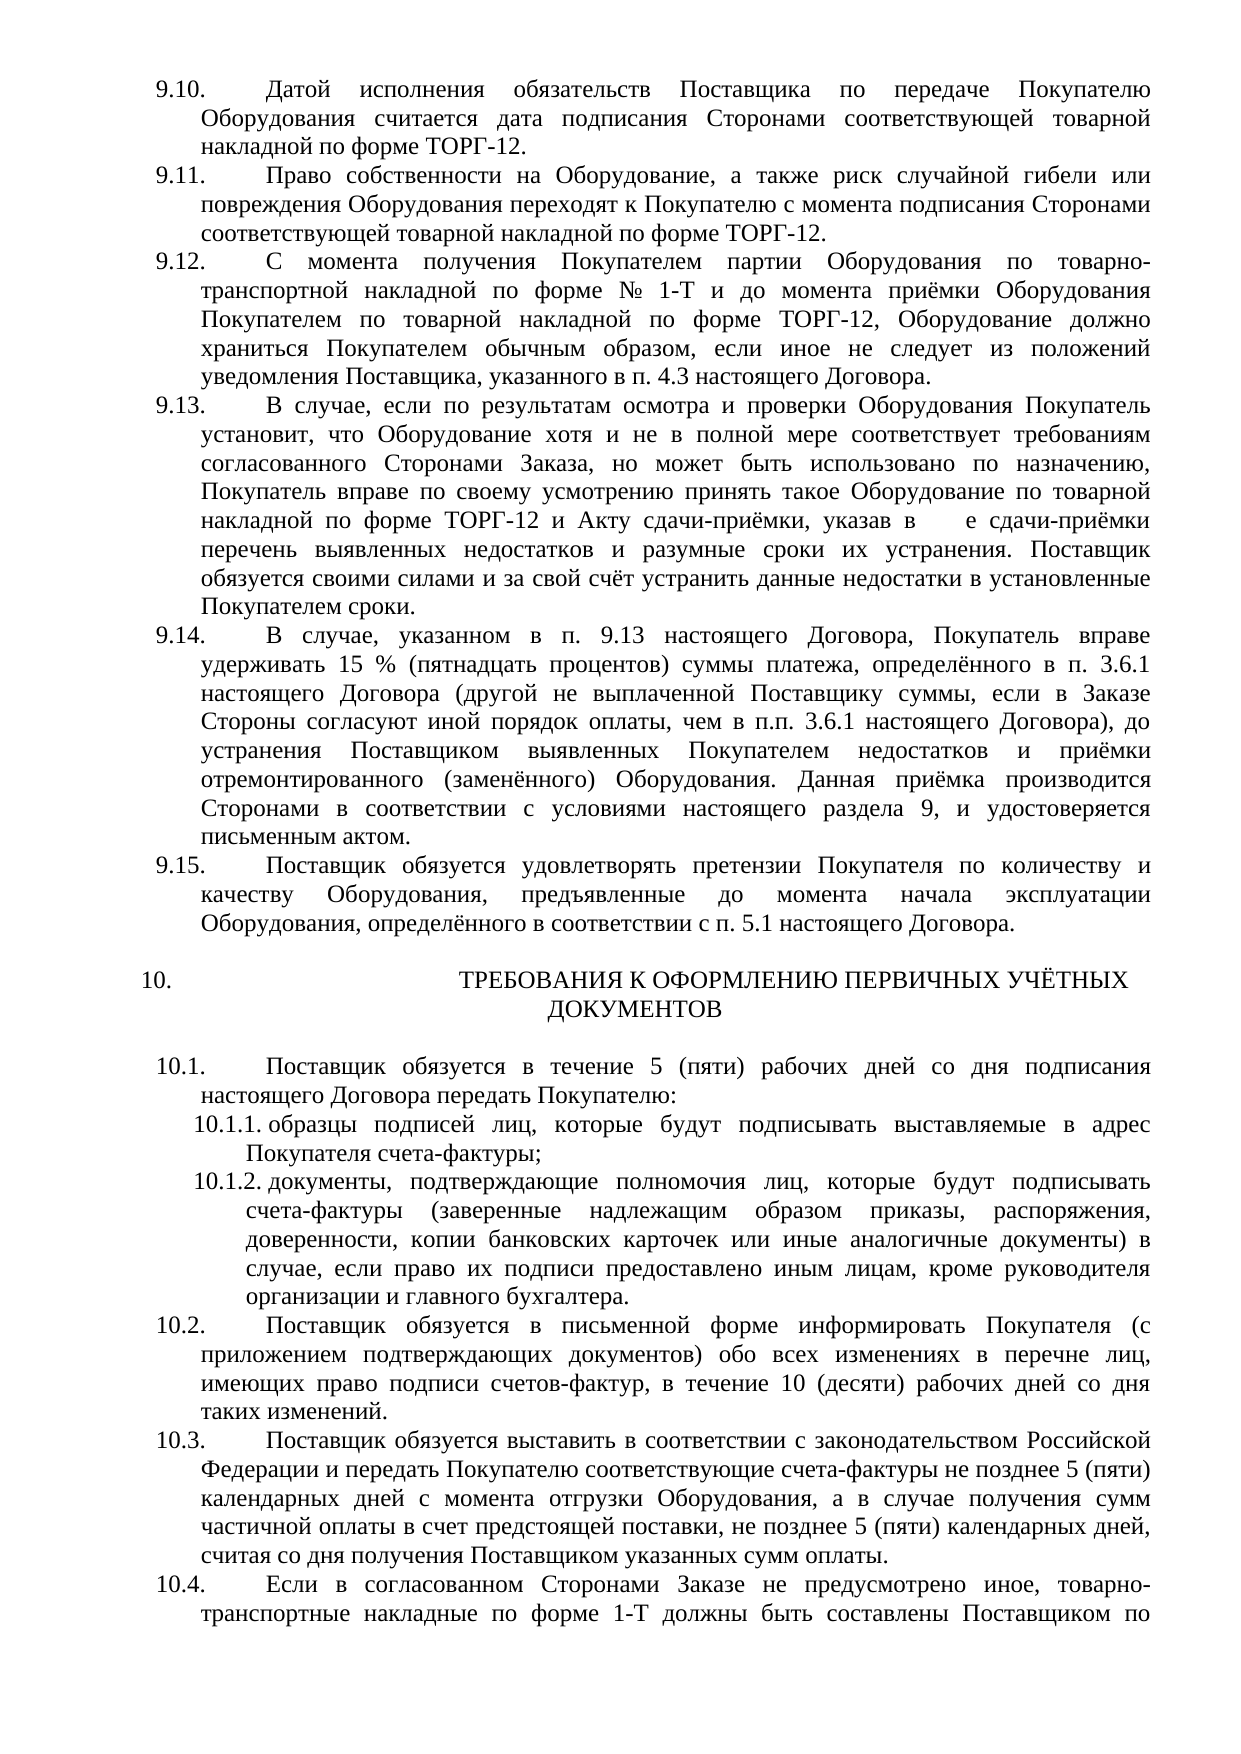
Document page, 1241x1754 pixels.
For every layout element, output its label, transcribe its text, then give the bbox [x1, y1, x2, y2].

list В случае, указанном в п. 9.13 настоящего Договора, Покупатель вправе удерживать 15 % (пятнадцать процентов) суммы платежа, определённого в п. 3.6.1 настоящего Договора (другой не выплаченной Поставщику суммы, если в Заказе Стороны согласуют иной порядок оплаты, чем в п.п. 3.6.1 настоящего Договора), до устранения Поставщиком выявленных Покупателем недостатков и приёмки отремонтированного (заменённого) Оборудования. Данная приёмка производится Сторонами в соответствии с условиями настоящего раздела 9, и удостоверяется письменным актом. [156, 620, 1152, 850]
list ТРЕБОВАНИЯ К ОФОРМЛЕНИЮ ПЕРВИЧНЫХ УЧЁТНЫХ ДОКУМЕНТОВ [118, 965, 1152, 1023]
list документы, подтверждающие полномочия лиц, которые будут подписывать счета-фактуры (заверенные надлежащим образом приказы, распоряжения, доверенности, копии банковских карточек или иные аналогичные документы) в случае, если право их подписи предоставлено иным лицам, кроме руководителя организации и главного бухгалтера. [193, 1166, 1152, 1310]
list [156, 1569, 1152, 1626]
list В случае, если по результатам осмотра и проверки Оборудования Покупатель установит, что Оборудование хотя и не в полной мере соответствует требованиям согласованного Сторонами Заказа, но может быть использовано по назначению, Покупатель вправе по своему усмотрению принять такое Оборудование по товарной накладной по форме ТОРГ-12 и Акту сдачи-приёмки, указав в е сдачи-приёмки перечень выявленных недостатков и разумные сроки их устранения. Поставщик обязуется своими силами и за свой счёт устранить данные недостатки в установленные Покупателем сроки. [156, 390, 1152, 620]
list С момента получения Покупателем партии Оборудования по товарно-транспортной накладной по форме № 1-Т и до момента приёмки Оборудования Покупателем по товарной накладной по форме ТОРГ-12, Оборудование должно храниться Покупателем обычным образом, если иное не следует из положений уведомления Поставщика, указанного в п. 4.3 настоящего Договора. [156, 246, 1152, 390]
list образцы подписей лиц, которые будут подписывать выставляемые в адрес Покупателя счета-фактуры; [193, 1109, 1152, 1166]
list Поставщик обязуется выставить в соответствии с законодательством Российской Федерации и передать Покупателю соответствующие счета-фактуры не позднее 5 (пяти) календарных дней с момента отгрузки Оборудования, а в случае получения сумм частичной оплаты в счет предстоящей поставки, не позднее 5 (пяти) календарных дней, считая со дня получения Поставщиком указанных сумм оплаты. [156, 1425, 1152, 1569]
list Датой исполнения обязательств Поставщика по передаче Покупателю Оборудования считается дата подписания Сторонами соответствующей товарной накладной по форме ТОРГ-12. [156, 74, 1152, 160]
list Поставщик обязуется удовлетворять претензии Покупателя по количеству и качеству Оборудования, предъявленные до момента начала эксплуатации Оборудования, определённого в соответствии с п. 5.1 настоящего Договора. [156, 850, 1152, 936]
list Поставщик обязуется в течение 5 (пяти) рабочих дней со дня подписания настоящего Договора передать Покупателю: [156, 1051, 1152, 1109]
list Поставщик обязуется в письменной форме информировать Покупателя (с приложением подтверждающих документов) обо всех изменениях в перечне лиц, имеющих право подписи счетов-фактур, в течение 10 (десяти) рабочих дней со дня таких изменений. [156, 1310, 1152, 1425]
list Право собственности на Оборудование, а также риск случайной гибели или повреждения Оборудования переходят к Покупателю с момента подписания Сторонами соответствующей товарной накладной по форме ТОРГ-12. [156, 160, 1152, 246]
